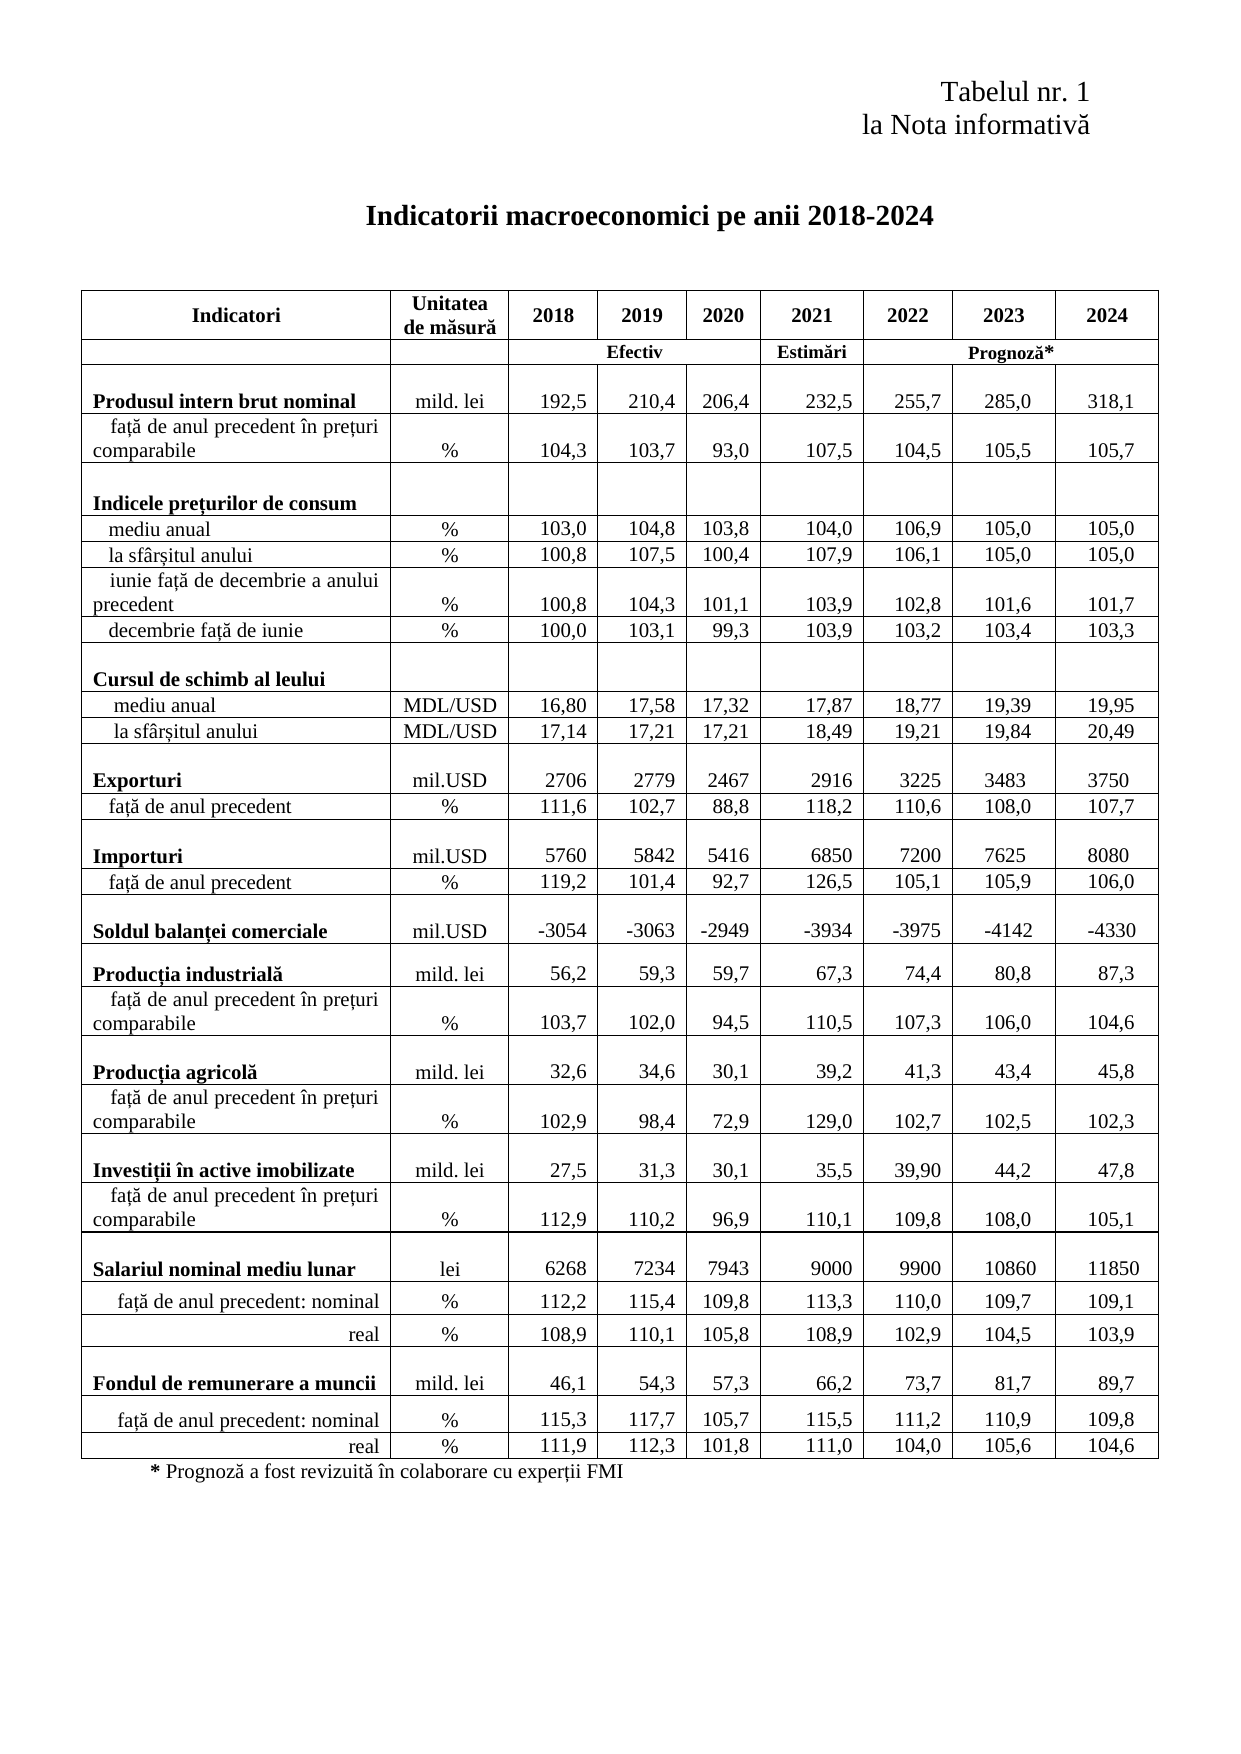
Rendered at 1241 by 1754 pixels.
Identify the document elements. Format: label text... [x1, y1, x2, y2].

table_cell mil.USD [391, 820, 508, 868]
table_cell [509, 643, 597, 691]
table_cell 105,0 [1056, 542, 1158, 567]
table_cell 111,0 [761, 1433, 863, 1458]
table_cell 102,7 [864, 1085, 952, 1133]
table_cell față de anul precedent: nominal [82, 1396, 390, 1432]
table_cell 105,9 [953, 869, 1055, 894]
table_cell 111,2 [864, 1396, 952, 1432]
table_header 2018 [509, 291, 597, 339]
table_cell 100,4 [687, 542, 760, 567]
text Indicatorii macroeconomici pe anii 2018-2024 [150, 198, 1090, 232]
table_cell 105,8 [687, 1315, 760, 1346]
table_cell 101,7 [1056, 568, 1158, 616]
table_cell 106,0 [953, 987, 1055, 1035]
table_cell 111,9 [509, 1433, 597, 1458]
table_cell 104,3 [598, 568, 686, 616]
table_cell % [391, 794, 508, 818]
table_cell 20,49 [1056, 718, 1158, 743]
table_cell 2706 [509, 744, 597, 792]
table_cell real [82, 1315, 390, 1346]
table_cell 105,1 [864, 869, 952, 894]
table_cell 106,1 [864, 542, 952, 567]
table_cell 30,1 [687, 1036, 760, 1084]
table_cell 115,3 [509, 1396, 597, 1432]
table_cell [687, 643, 760, 691]
table_header 2019 [598, 291, 686, 339]
table_cell mild. lei [391, 944, 508, 986]
table_cell 39,2 [761, 1036, 863, 1084]
text la Nota informativă [150, 107, 1090, 141]
table_cell față de anul precedent în prețuri comparabile [82, 987, 390, 1035]
table_cell [953, 643, 1055, 691]
table_cell 6268 [509, 1233, 597, 1281]
table_cell 39,90 [864, 1134, 952, 1182]
table_cell la sfârșitul anului [82, 718, 390, 743]
table_cell 103,9 [1056, 1315, 1158, 1346]
table_cell 19,39 [953, 692, 1055, 717]
table_cell -3063 [598, 895, 686, 943]
table_cell Salariul nominal mediu lunar [82, 1233, 390, 1281]
table_cell 285,0 [953, 365, 1055, 413]
table_cell 103,9 [761, 568, 863, 616]
table_cell 19,95 [1056, 692, 1158, 717]
table_cell Importuri [82, 820, 390, 868]
table_cell 3225 [864, 744, 952, 792]
table_cell 3483 [953, 744, 1055, 792]
table_header 2022 [864, 291, 952, 339]
table_cell 113,3 [761, 1282, 863, 1313]
table_cell 54,3 [598, 1347, 686, 1395]
table_cell 92,7 [687, 869, 760, 894]
table_cell 66,2 [761, 1347, 863, 1395]
table_cell 112,2 [509, 1282, 597, 1313]
text * Prognoză a fost revizuită în colaborare cu experții FMI [150, 1459, 1090, 1483]
table_cell mil.USD [391, 744, 508, 792]
table_cell % [391, 987, 508, 1035]
table_cell 6850 [761, 820, 863, 868]
table_cell 103,9 [761, 617, 863, 642]
table_cell 89,7 [1056, 1347, 1158, 1395]
table_cell 110,1 [598, 1315, 686, 1346]
table_cell 318,1 [1056, 365, 1158, 413]
table_cell lei [391, 1233, 508, 1281]
table_header 2020 [687, 291, 760, 339]
table_cell [864, 643, 952, 691]
table_cell Exporturi [82, 744, 390, 792]
table_cell mild. lei [391, 1134, 508, 1182]
table_cell Indicele prețurilor de consum [82, 463, 390, 515]
table_cell % [391, 516, 508, 541]
table_cell 57,3 [687, 1347, 760, 1395]
table_cell decembrie față de iunie [82, 617, 390, 642]
table_cell 107,3 [864, 987, 952, 1035]
table_cell % [391, 617, 508, 642]
table_cell 109,8 [1056, 1396, 1158, 1432]
table_cell 255,7 [864, 365, 952, 413]
table_cell -3975 [864, 895, 952, 943]
table_cell 18,49 [761, 718, 863, 743]
table_cell 30,1 [687, 1134, 760, 1182]
table_cell iunie față de decembrie a anului precedent [82, 568, 390, 616]
table_cell 81,7 [953, 1347, 1055, 1395]
table_cell 105,0 [953, 516, 1055, 541]
table_cell -4142 [953, 895, 1055, 943]
table_cell 17,32 [687, 692, 760, 717]
table_cell 102,8 [864, 568, 952, 616]
table_cell 17,87 [761, 692, 863, 717]
table_cell [391, 340, 508, 364]
table_cell Investiții în active imobilizate [82, 1134, 390, 1182]
table_cell MDL/USD [391, 718, 508, 743]
table_cell % [391, 869, 508, 894]
table_cell 17,21 [598, 718, 686, 743]
table_cell [1056, 463, 1158, 515]
table_cell [1056, 643, 1158, 691]
table_cell 206,4 [687, 365, 760, 413]
table_cell 93,0 [687, 414, 760, 462]
table_cell 232,5 [761, 365, 863, 413]
table_cell -3054 [509, 895, 597, 943]
table_cell 98,4 [598, 1085, 686, 1133]
table_cell 101,6 [953, 568, 1055, 616]
table_cell 107,7 [1056, 794, 1158, 818]
table_cell 67,3 [761, 944, 863, 986]
table_cell 104,5 [864, 414, 952, 462]
table_cell 5760 [509, 820, 597, 868]
table_cell 10860 [953, 1233, 1055, 1281]
table_cell % [391, 542, 508, 567]
table_cell 105,1 [1056, 1183, 1158, 1231]
table_cell 103,7 [598, 414, 686, 462]
table_cell 104,6 [1056, 987, 1158, 1035]
table_cell 115,4 [598, 1282, 686, 1313]
table_cell 72,9 [687, 1085, 760, 1133]
table_cell 7625 [953, 820, 1055, 868]
table_cell 105,6 [953, 1433, 1055, 1458]
table_cell 32,6 [509, 1036, 597, 1084]
table_cell 2467 [687, 744, 760, 792]
table_cell -4330 [1056, 895, 1158, 943]
table_cell [509, 463, 597, 515]
table_cell 44,2 [953, 1134, 1055, 1182]
table_header 2021 [761, 291, 863, 339]
table_cell % [391, 1085, 508, 1133]
table_cell 96,9 [687, 1183, 760, 1231]
table_cell 87,3 [1056, 944, 1158, 986]
table_cell mediu anual [82, 692, 390, 717]
table_cell 19,84 [953, 718, 1055, 743]
table_cell Produsul intern brut nominal [82, 365, 390, 413]
table_cell Fondul de remunerare a muncii [82, 1347, 390, 1395]
table_cell 105,7 [687, 1396, 760, 1432]
table_cell 9000 [761, 1233, 863, 1281]
table_cell mild. lei [391, 1036, 508, 1084]
table_cell 7943 [687, 1233, 760, 1281]
table_cell la sfârșitul anului [82, 542, 390, 567]
table_cell 41,3 [864, 1036, 952, 1084]
table_cell 2779 [598, 744, 686, 792]
table_cell 47,8 [1056, 1134, 1158, 1182]
table_cell -3934 [761, 895, 863, 943]
table_cell 34,6 [598, 1036, 686, 1084]
table_cell 102,9 [864, 1315, 952, 1346]
table_cell 106,0 [1056, 869, 1158, 894]
table_cell MDL/USD [391, 692, 508, 717]
table_cell 73,7 [864, 1347, 952, 1395]
table_cell 74,4 [864, 944, 952, 986]
table_cell % [391, 1396, 508, 1432]
table_cell 59,3 [598, 944, 686, 986]
table_cell 192,5 [509, 365, 597, 413]
table_cell 18,77 [864, 692, 952, 717]
table_cell 104,8 [598, 516, 686, 541]
table_cell Prognoză* [864, 340, 1158, 364]
table_cell 31,3 [598, 1134, 686, 1182]
table_cell 103,8 [687, 516, 760, 541]
table_cell 27,5 [509, 1134, 597, 1182]
table_cell 11850 [1056, 1233, 1158, 1281]
table_cell 100,8 [509, 568, 597, 616]
table_cell 104,0 [864, 1433, 952, 1458]
table_cell 56,2 [509, 944, 597, 986]
table_cell față de anul precedent: nominal [82, 1282, 390, 1313]
table_cell mild. lei [391, 1347, 508, 1395]
table_cell [761, 463, 863, 515]
table_cell % [391, 568, 508, 616]
table_cell 46,1 [509, 1347, 597, 1395]
table_cell 8080 [1056, 820, 1158, 868]
table_cell % [391, 1433, 508, 1458]
table_cell 112,3 [598, 1433, 686, 1458]
table_cell 17,14 [509, 718, 597, 743]
table_cell 100,8 [509, 542, 597, 567]
table_cell 117,7 [598, 1396, 686, 1432]
table_cell 17,21 [687, 718, 760, 743]
table_cell 107,9 [761, 542, 863, 567]
table_cell [598, 643, 686, 691]
table_cell 110,2 [598, 1183, 686, 1231]
table_cell mil.USD [391, 895, 508, 943]
table_cell 17,58 [598, 692, 686, 717]
table_cell 9900 [864, 1233, 952, 1281]
table_cell Cursul de schimb al leului [82, 643, 390, 691]
table_cell față de anul precedent [82, 794, 390, 818]
table_header Indicatori [82, 291, 390, 339]
table_cell 111,6 [509, 794, 597, 818]
table_cell față de anul precedent în prețuri comparabile [82, 414, 390, 462]
table_header Unitatea de măsură [391, 291, 508, 339]
table_cell [391, 643, 508, 691]
table_cell 105,7 [1056, 414, 1158, 462]
table_cell 106,9 [864, 516, 952, 541]
table_cell 101,1 [687, 568, 760, 616]
table_cell 7234 [598, 1233, 686, 1281]
table_cell % [391, 1183, 508, 1231]
table_cell Producția agricolă [82, 1036, 390, 1084]
table_cell mild. lei [391, 365, 508, 413]
table_cell % [391, 414, 508, 462]
table_cell [82, 340, 390, 364]
table_header 2024 [1056, 291, 1158, 339]
table_cell 108,9 [761, 1315, 863, 1346]
table_cell 104,6 [1056, 1433, 1158, 1458]
table_cell 105,5 [953, 414, 1055, 462]
table_cell Efectiv [509, 340, 760, 364]
text Tabelul nr. 1 [61, 74, 1090, 107]
table_cell 104,3 [509, 414, 597, 462]
table_cell 5842 [598, 820, 686, 868]
table_cell 126,5 [761, 869, 863, 894]
table_cell 103,1 [598, 617, 686, 642]
table_cell 107,5 [598, 542, 686, 567]
table_cell -2949 [687, 895, 760, 943]
table_cell 43,4 [953, 1036, 1055, 1084]
table_cell 110,6 [864, 794, 952, 818]
table_cell 119,2 [509, 869, 597, 894]
table_cell 105,0 [953, 542, 1055, 567]
table_cell 115,5 [761, 1396, 863, 1432]
table_cell 108,0 [953, 1183, 1055, 1231]
table_cell [761, 643, 863, 691]
table_cell 102,7 [598, 794, 686, 818]
table_cell 103,0 [509, 516, 597, 541]
table_cell [391, 463, 508, 515]
table_cell Estimări [761, 340, 863, 364]
table_cell 101,4 [598, 869, 686, 894]
table_cell 110,5 [761, 987, 863, 1035]
table_cell 103,3 [1056, 617, 1158, 642]
table_cell 3750 [1056, 744, 1158, 792]
table_cell 108,9 [509, 1315, 597, 1346]
table_cell 112,9 [509, 1183, 597, 1231]
table_cell față de anul precedent în prețuri comparabile [82, 1085, 390, 1133]
table_cell 35,5 [761, 1134, 863, 1182]
table_cell [953, 463, 1055, 515]
table_cell 45,8 [1056, 1036, 1158, 1084]
table_cell 103,4 [953, 617, 1055, 642]
table_cell 102,0 [598, 987, 686, 1035]
table_cell % [391, 1315, 508, 1346]
table_cell 80,8 [953, 944, 1055, 986]
table_cell 5416 [687, 820, 760, 868]
table_cell 102,5 [953, 1085, 1055, 1133]
table_cell mediu anual [82, 516, 390, 541]
table_cell 107,5 [761, 414, 863, 462]
table_cell 104,0 [761, 516, 863, 541]
table_cell 110,9 [953, 1396, 1055, 1432]
table_cell 7200 [864, 820, 952, 868]
table_cell față de anul precedent în prețuri comparabile [82, 1183, 390, 1231]
table_cell 108,0 [953, 794, 1055, 818]
table_cell 19,21 [864, 718, 952, 743]
table_cell 103,7 [509, 987, 597, 1035]
table_cell 105,0 [1056, 516, 1158, 541]
table_cell [598, 463, 686, 515]
table_cell 109,7 [953, 1282, 1055, 1313]
table_cell 129,0 [761, 1085, 863, 1133]
table_cell 109,8 [864, 1183, 952, 1231]
table_cell [687, 463, 760, 515]
table_cell 16,80 [509, 692, 597, 717]
table_cell Producția industrială [82, 944, 390, 986]
table_cell 109,8 [687, 1282, 760, 1313]
table_cell 88,8 [687, 794, 760, 818]
table_cell [864, 463, 952, 515]
table_cell 109,1 [1056, 1282, 1158, 1313]
table_header 2023 [953, 291, 1055, 339]
table_cell 94,5 [687, 987, 760, 1035]
table_cell față de anul precedent [82, 869, 390, 894]
table_cell 118,2 [761, 794, 863, 818]
table_cell real [82, 1433, 390, 1458]
table_cell 102,3 [1056, 1085, 1158, 1133]
table_cell 100,0 [509, 617, 597, 642]
table_cell 59,7 [687, 944, 760, 986]
table_cell 104,5 [953, 1315, 1055, 1346]
table_cell 102,9 [509, 1085, 597, 1133]
table_cell 110,1 [761, 1183, 863, 1231]
table_cell 210,4 [598, 365, 686, 413]
table_cell 103,2 [864, 617, 952, 642]
table_cell Soldul balanței comerciale [82, 895, 390, 943]
table_cell 99,3 [687, 617, 760, 642]
table_cell 101,8 [687, 1433, 760, 1458]
table_cell 2916 [761, 744, 863, 792]
table_cell 110,0 [864, 1282, 952, 1313]
table_cell % [391, 1282, 508, 1313]
